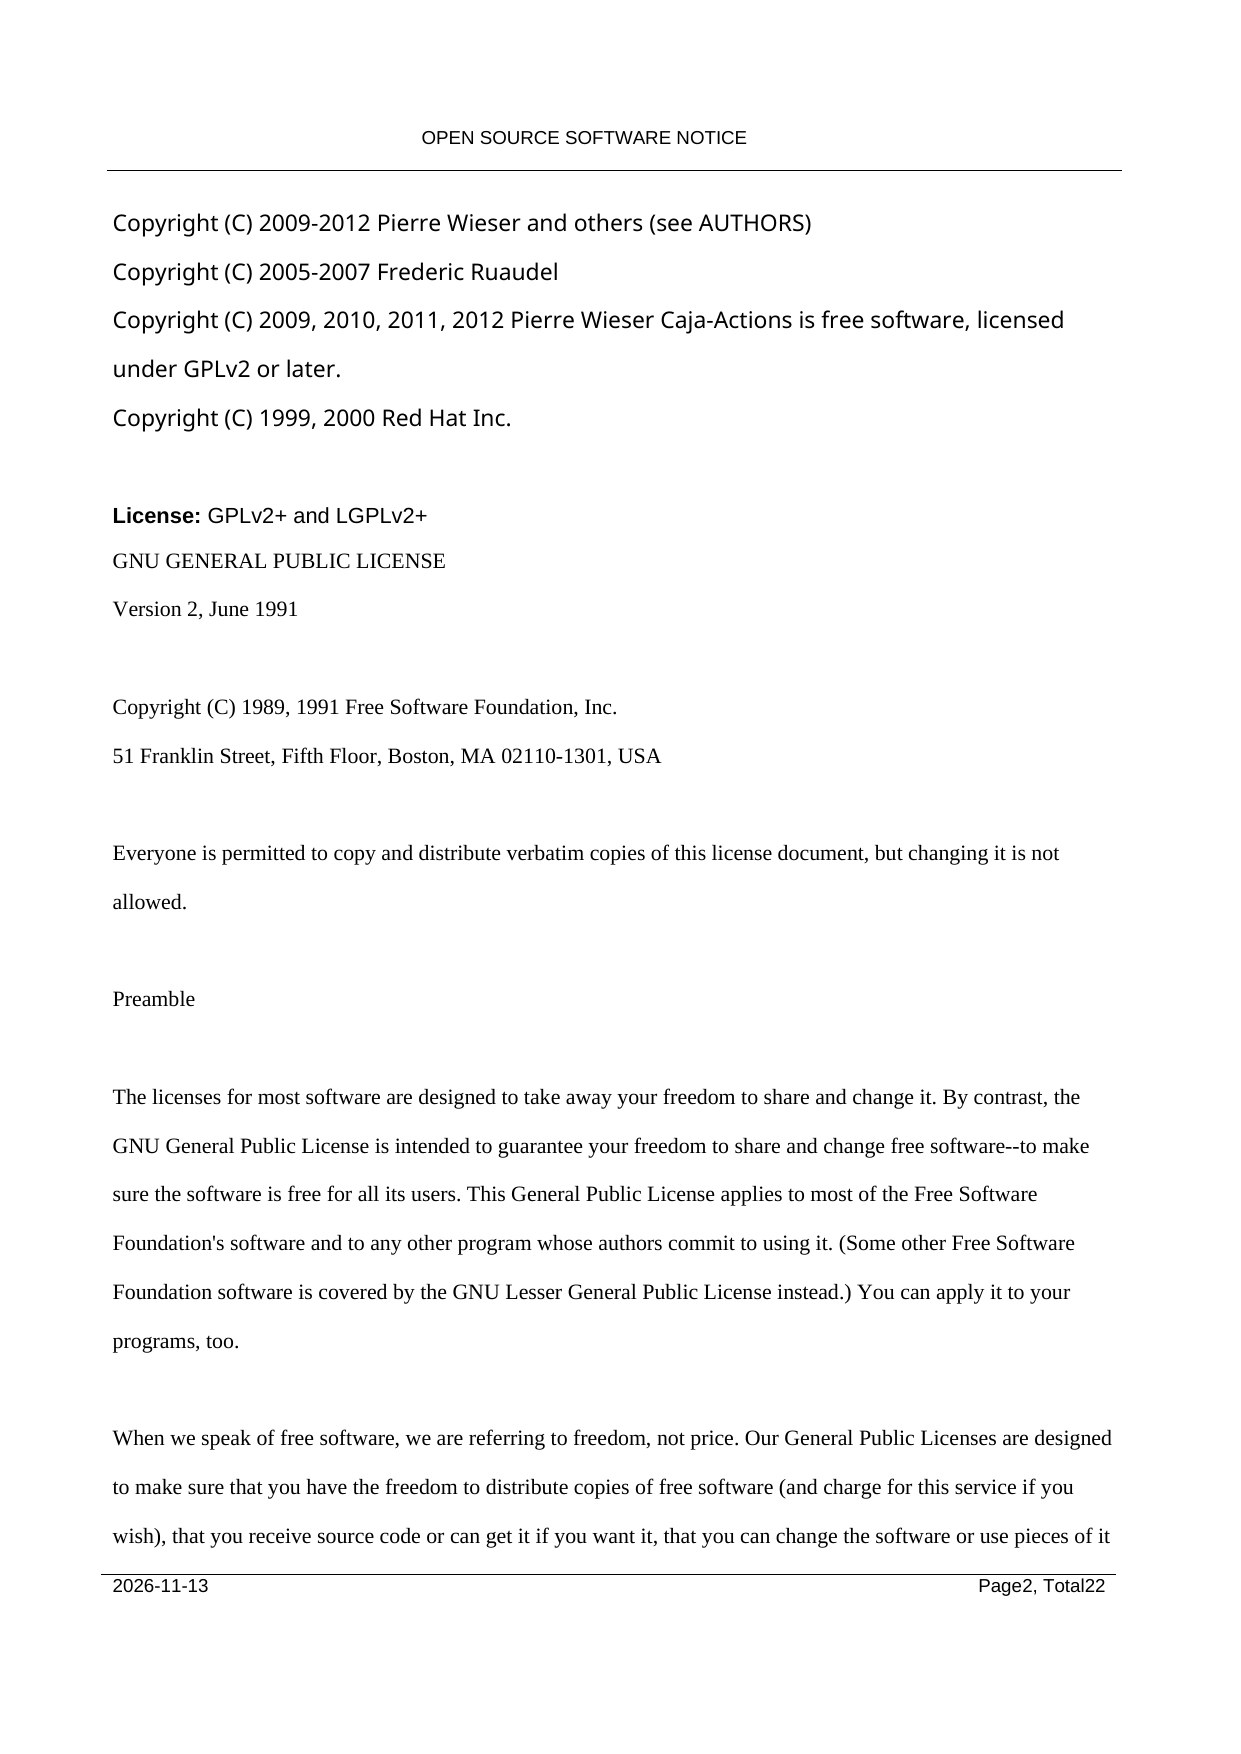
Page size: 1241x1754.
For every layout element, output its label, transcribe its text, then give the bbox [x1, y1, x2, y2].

text License: GPLv2+ and LGPLv2+ [112, 499, 1128, 531]
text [112, 544, 1128, 1551]
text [112, 206, 1128, 483]
